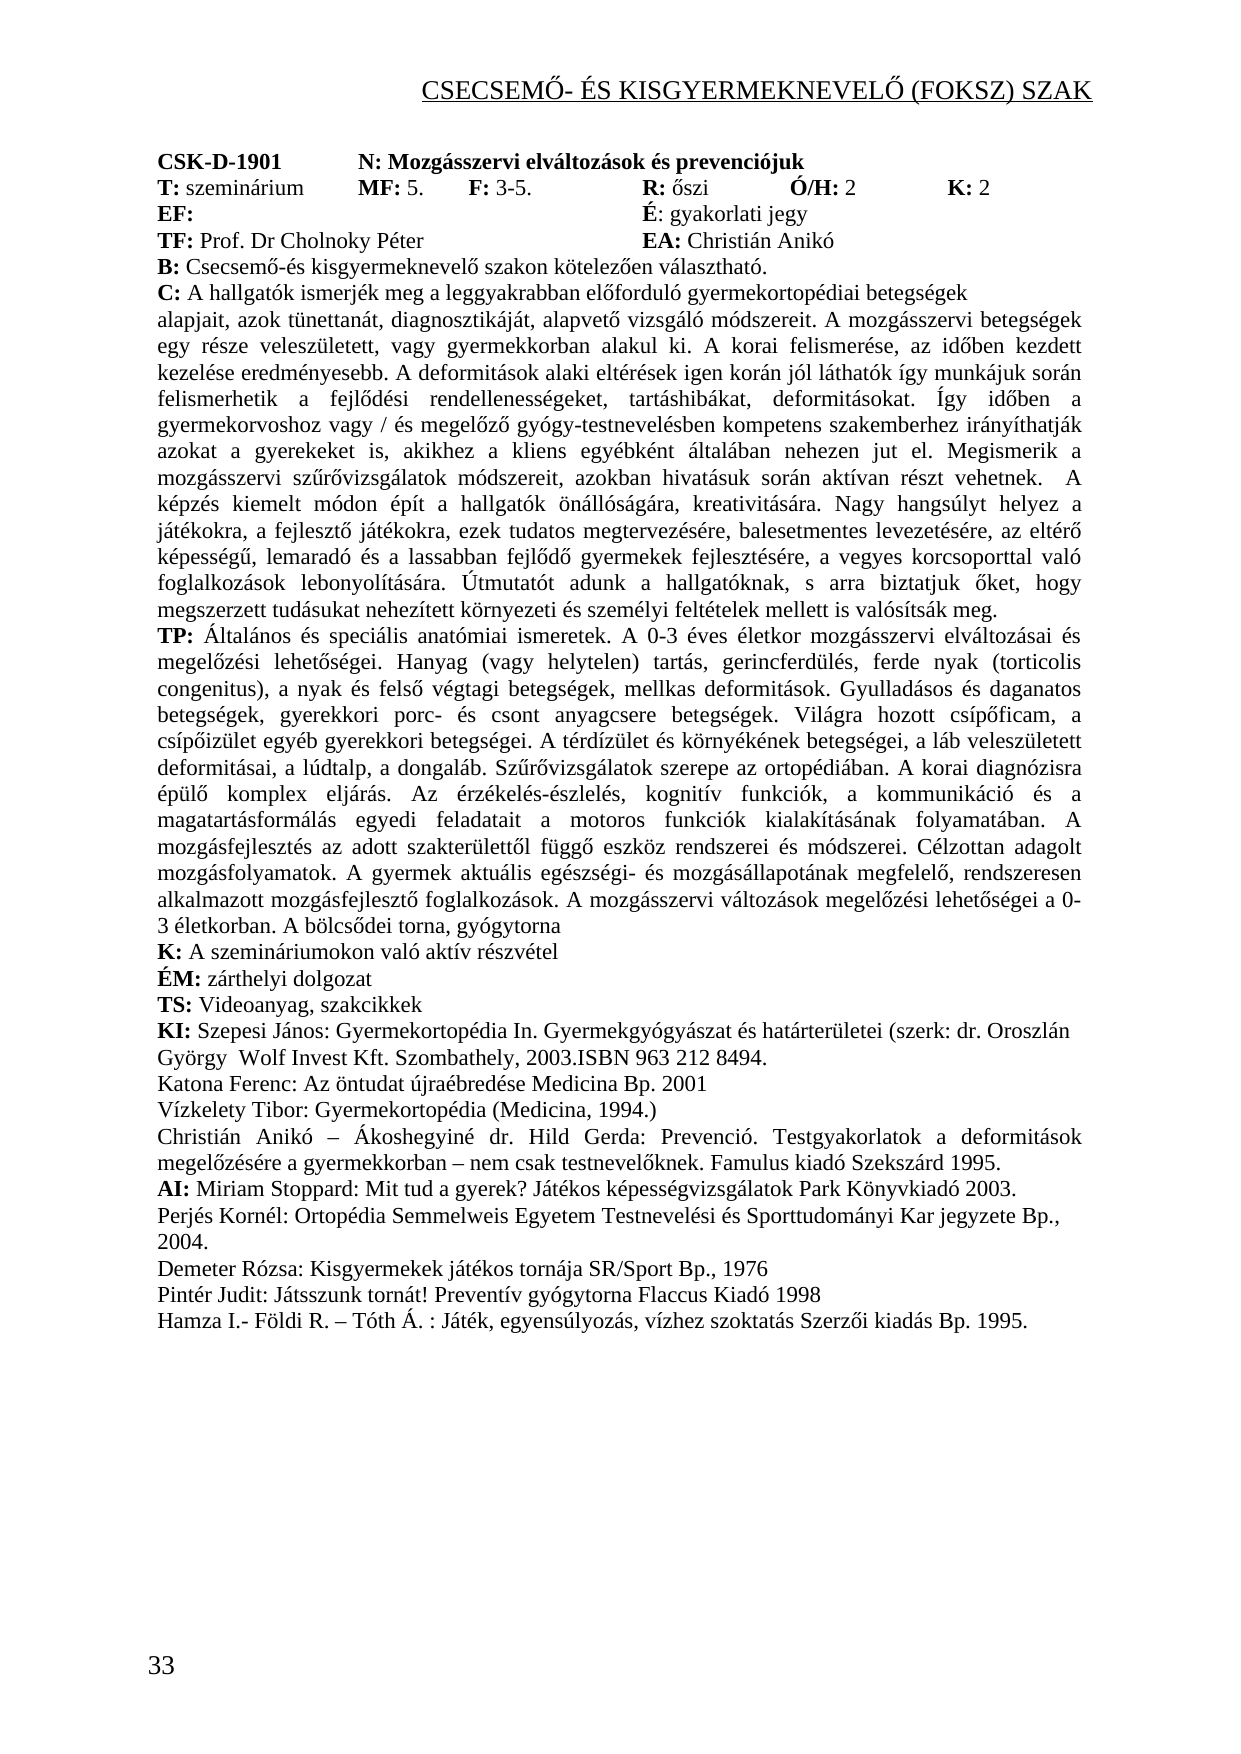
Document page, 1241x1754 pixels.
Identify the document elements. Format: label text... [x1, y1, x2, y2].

table_cell F: 3-5. [457, 174, 631, 200]
table_cell KI: Szepesi János: Gyermekortopédia In. Gyermekgyógyászat és határterületei (szerk: dr. Oroszlán György Wolf Invest Kft. Szombathely, 2003.ISBN 963 212 8494. Katona Ferenc: Az öntudat újraébredése Medicina Bp. 2001 Vízkelety Tibor: Gyermekortopédia (Medicina, 1994.) – Ákoshegyiné dr. Hild Gerda: Prevenció. Testgyakorlatok a deformitások megelőzésére a gyermekkorban – nem csak testnevelőknek. Famulus kiadó Szekszárd 1995. [146, 1018, 1094, 1176]
table_cell TF: Prof. Dr Cholnoky Péter [146, 227, 631, 253]
table_cell T: szeminárium [146, 174, 347, 200]
table_cell R: őszi [631, 174, 778, 200]
table_cell MF: 5. [347, 174, 457, 200]
table_cell EF: [146, 200, 631, 227]
table_cell É: gyakorlati jegy [631, 200, 1094, 227]
table_cell K: 2 [936, 174, 1094, 200]
table_cell ÉM: zárthelyi dolgozat [146, 965, 1094, 991]
table_header CSK-D-1901 [146, 148, 347, 174]
table_cell AI: Miriam Stoppard: Mit tud a gyerek? Játékos képességvizsgálatok Park Könyvkiadó 2003. Perjés Kornél: Ortopédia Semmelweis Egyetem Testnevelési és Sporttudományi Kar jegyzete Bp., 2004. Demeter Rózsa: Kisgyermekek játékos tornája SR/Sport Bp., 1976 Pintér Judit: Játsszunk tornát! Preventív gyógytorna Flaccus Kiadó 1998 Hamza I.- Földi R. – Tóth Á. : Játék, egyensúlyozás, vízhez szoktatás Szerzői kiadás Bp. 1995. [146, 1176, 1094, 1334]
table_cell B: Csecsemő-és kisgyermeknevelő szakon kötelezően választható. [146, 253, 1094, 279]
table_cell TP: Általános és speciális anatómiai ismeretek. A 0-3 éves életkor mozgásszervi elváltozásai és megelőzési lehetőségei. Hanyag (vagy helytelen) tartás, gerincferdülés, ferde nyak (torticolis congenitus), a nyak és felső végtagi betegségek, mellkas deformitások. Gyulladásos és daganatos betegségek, gyerekkori porc- és csont anyagcsere betegségek. Világra hozott csípőficam, a csípőizület egyéb gyerekkori betegségei. A térdízület és környékének betegségei, a láb veleszületett deformitásai, a lúdtalp, a dongaláb. Szűrővizsgálatok szerepe az ortopédiában. A korai diagnózisra épülő komplex eljárás. Az érzékelés-észlelés, kognitív funkciók, a kommunikáció és a magatartásformálás egyedi feladatait a motoros funkciók kialakításának folyamatában. A mozgásfejlesztés az adott szakterülettől függő eszköz rendszerei és módszerei. Célzottan adagolt mozgásfolyamatok. A gyermek aktuális egészségi- és mozgásállapotának megfelelő, rendszeresen alkalmazott mozgásfejlesztő foglalkozások. A mozgásszervi változások megelőzési lehetőségei a 0-3 életkorban. A bölcsődei torna, gyógytorna [146, 622, 1094, 938]
table_cell Ó/H: 2 [778, 174, 936, 200]
table_cell EA: Christián Anikó [631, 227, 1094, 253]
table_cell TS: Videoanyag, szakcikkek [146, 991, 1094, 1017]
table_header N: Mozgásszervi elváltozások és prevenciójuk [347, 148, 1094, 174]
table_cell K: A szemináriumokon való aktív részvétel [146, 938, 1094, 965]
table_cell C: A hallgatók ismerjék meg a leggyakrabban előforduló gyermekortopédiai betegségek alapjait, azok tünettanát, diagnosztikáját, alapvető vizsgáló módszereit. A mozgásszervi betegségek egy része veleszületett, vagy gyermekkorban alakul ki. A korai felismerése, az időben kezdett kezelése eredményesebb. A deformitások alaki eltérések igen korán jól láthatók így munkájuk során felismerhetik a fejlődési rendellenességeket, tartáshibákat, deformitásokat. Így időben a gyermekorvoshoz vagy / és megelőző gyógy-testnevelésben kompetens szakemberhez irányíthatják azokat a gyerekeket is, akikhez a kliens egyébként általában nehezen jut el. Megismerik a mozgásszervi szűrővizsgálatok módszereit, azokban hivatásuk során aktívan részt vehetnek. A képzés kiemelt módon épít a hallgatók önállóságára, kreativitására. Nagy hangsúlyt helyez a játékokra, a fejlesztő játékokra, ezek tudatos megtervezésére, balesetmentes levezetésére, az eltérő képességű, lemaradó és a lassabban fejlődő gyermekek fejlesztésére, a vegyes korcsoporttal való foglalkozások lebonyolítására. Útmutatót adunk a hallgatóknak, s arra biztatjuk őket, hogy megszerzett tudásukat nehezített környezeti és személyi feltételek mellett is valósítsák meg. [146, 280, 1094, 622]
